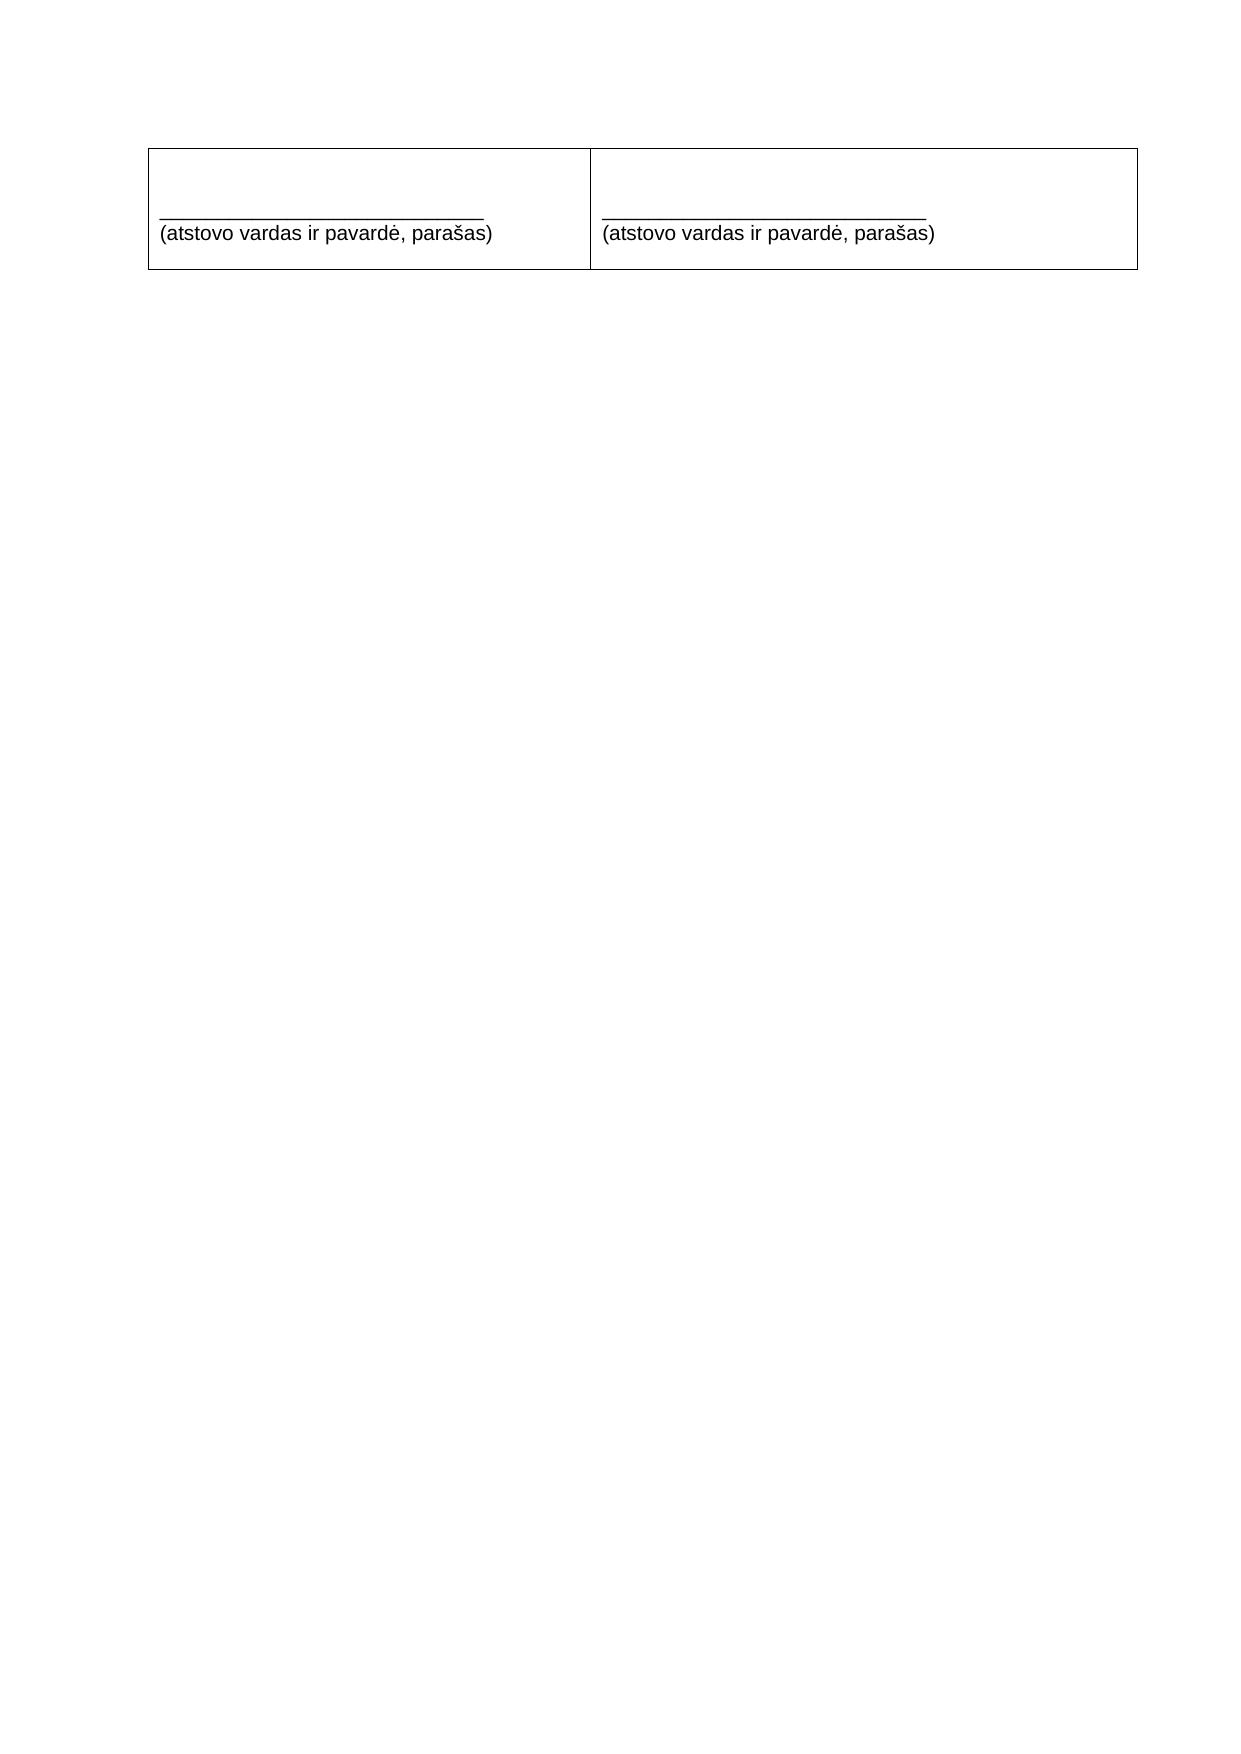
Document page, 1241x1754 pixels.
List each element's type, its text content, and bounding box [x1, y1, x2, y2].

table_cell ____________________________ (atstovo vardas ir pavardė, parašas) [591, 149, 1137, 268]
table_cell ____________________________ (atstovo vardas ir pavardė, parašas) [149, 149, 590, 268]
